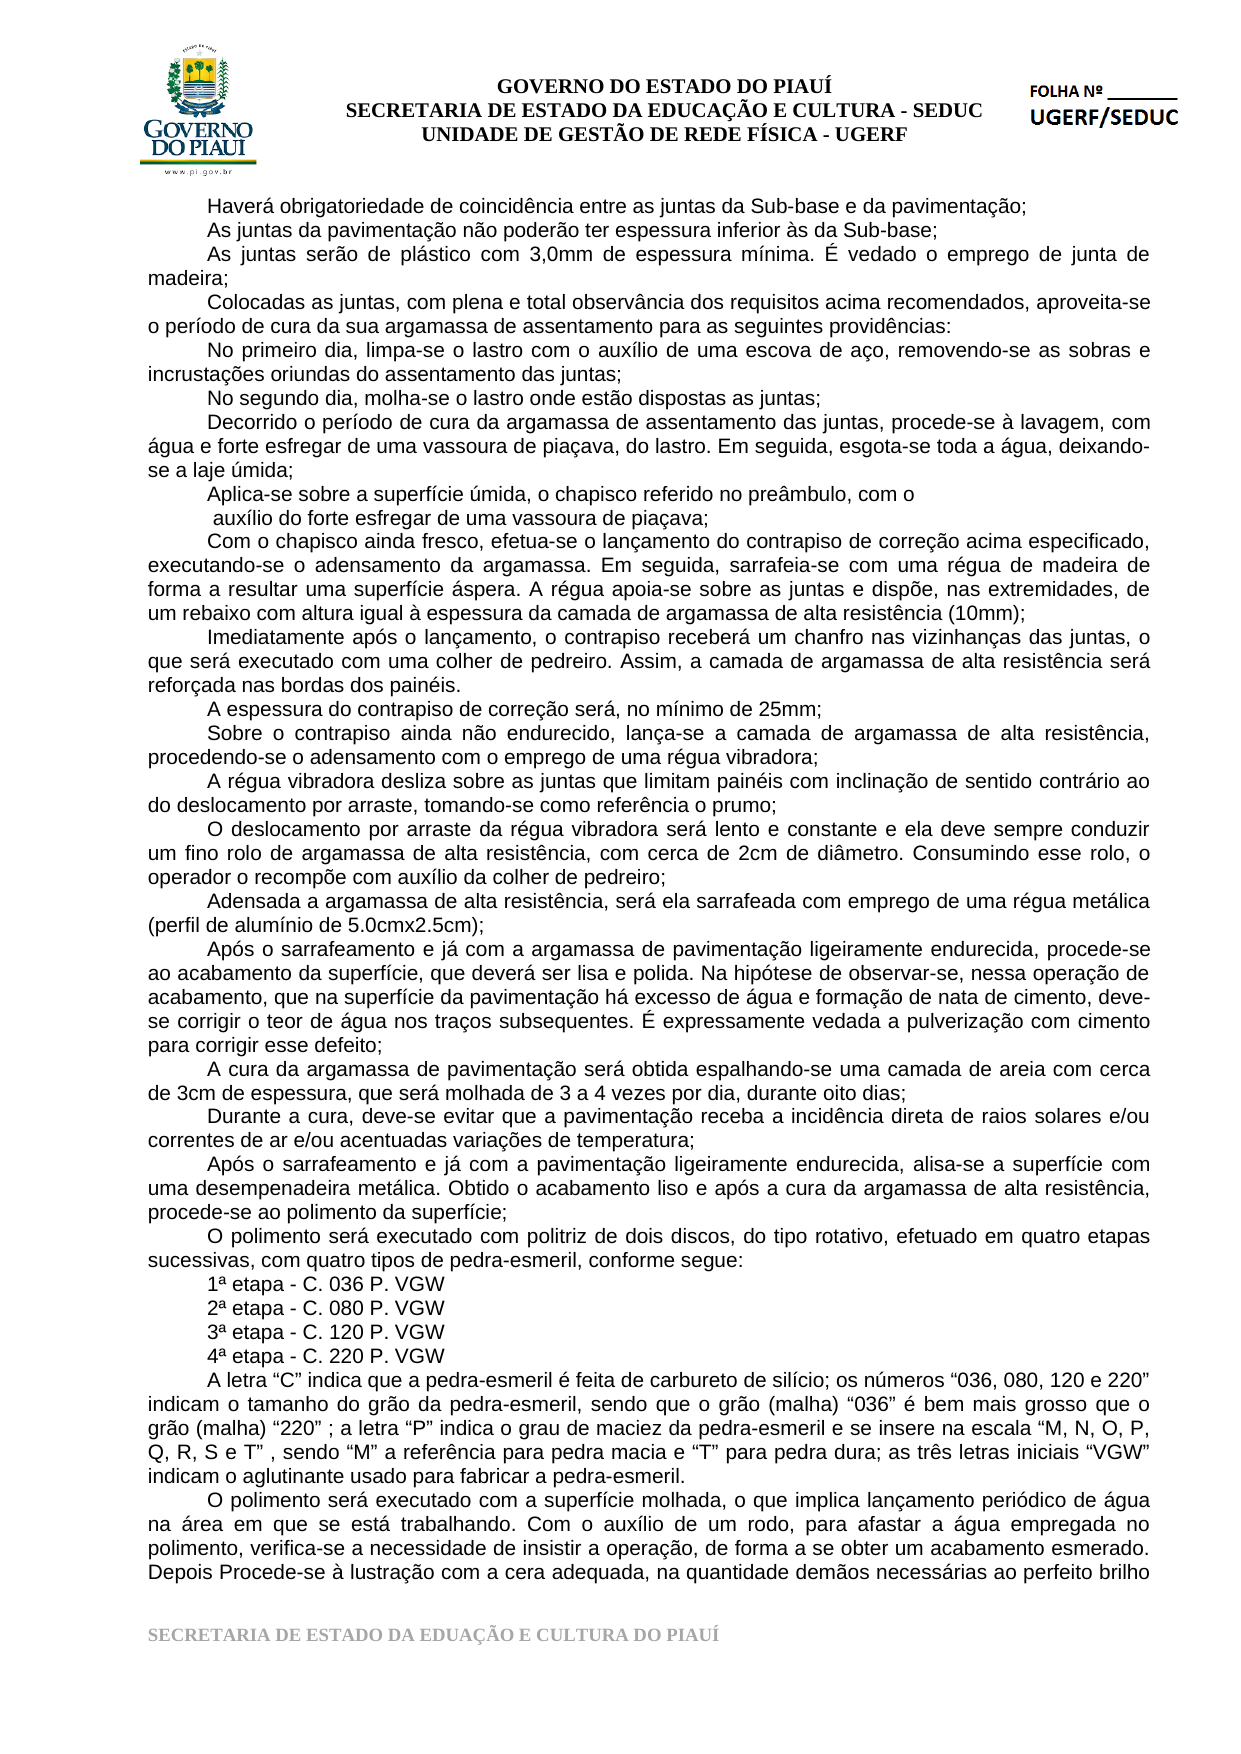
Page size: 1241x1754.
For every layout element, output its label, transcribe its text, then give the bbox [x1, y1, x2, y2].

text Aplica-se sobre a superfície úmida, o chapisco referido no preâmbulo, com o [148, 481, 1152, 505]
text A cura da argamassa de pavimentação será obtida espalhando-se uma camada de areia com cerca de 3cm de espessura, que será molhada de 4 vezes por dia, durante oito dias; [148, 1056, 1152, 1104]
text 4ª etapa - C. 220 P. VGW [148, 1344, 1152, 1368]
text 1ª etapa - C. 036 P. VGW [148, 1272, 1152, 1296]
text Após o sarrafeamento e já com a argamassa de pavimentação ligeiramente endurecida, procede-se ao acabamento da superfície, que deverá ser lisa e polida. Na hipótese de observar-se, nessa operação de acabamento, que na superfície da pavimentação há excesso de água e formação de nata de cimento, deve-se corrigir o teor de água nos traços subsequentes. É expressamente vedada a pulverização com cimento para corrigir esse defeito; [148, 937, 1152, 1056]
text As juntas da pavimentação não poderão ter espessura inferior às da Sub-base; [148, 218, 1152, 242]
text 3ª etapa - C. 120 P. VGW [148, 1320, 1152, 1344]
text Adensada a argamassa de alta resistência, será ela sarrafeada com emprego de uma régua metálica (perfil de alumínio de 5.0cmx2.5cm); [148, 889, 1152, 937]
text Sobre o contrapiso ainda não endurecido, lança-se a camada de argamassa de alta resistência, procedendo-se o adensamento com o emprego de uma régua vibradora; [148, 721, 1152, 769]
text 2ª etapa - C. 080 P. VGW [148, 1296, 1152, 1320]
text Imediatamente após o lançamento, o contrapiso receberá um chanfro nas vizinhanças das juntas, o que será executado com uma colher de pedreiro. Assim, a camada de argamassa de alta resistência será reforçada nas bordas dos painéis. [148, 625, 1152, 697]
text Durante a cura, deve-se evitar que a pavimentação receba a incidência direta de raios solares e/ou correntes de ar e/ou acentuadas variações de temperatura; [148, 1104, 1152, 1152]
text Haverá obrigatoriedade de coincidência entre as juntas da Sub-base e da pavimentação; [148, 194, 1152, 218]
text O polimento será executado com politriz de dois discos, do tipo rotativo, efetuado em quatro etapas sucessivas, com quatro tipos de pedra-esmeril, conforme segue: [148, 1224, 1152, 1272]
picture [136, 40, 261, 177]
text A letra “C” indica que a pedra-esmeril é feita de carbureto de silício; os números “036, 080, 120 e indicam o tamanho do grão da pedra-esmeril, sendo que o grão (malha) “ é bem mais grosso que o grão (malha) “ ; a letra “P” indica o grau de maciez da pedra-esmeril e se insere na escala “M, N, O, P, Q, R, S e T” , sendo “M” a referência para pedra macia e “T” para pedra dura; as três letras iniciais “VGW” indicam o aglutinante usado para fabricar a pedra-esmeril. [148, 1368, 1152, 1488]
picture [1002, 65, 1209, 148]
text O deslocamento por arraste da régua vibradora será lento e constante e ela deve sempre conduzir um fino rolo de argamassa de alta resistência, com cerca de 2cm de diâmetro. Consumindo esse rolo, o operador o recompõe com auxílio da colher de pedreiro; [148, 817, 1152, 889]
text Após o sarrafeamento e já com a pavimentação ligeiramente endurecida, alisa-se a superfície com uma desempenadeira metálica. Obtido o acabamento liso e após a cura da argamassa de alta resistência, procede-se ao polimento da superfície; [148, 1152, 1152, 1224]
text A espessura do contrapiso de correção será, no mínimo de 25mm; [148, 697, 1152, 721]
text Colocadas as juntas, com plena e total observância dos requisitos acima recomendados, aproveita-se o período de cura da sua argamassa de assentamento para as seguintes providências: [148, 290, 1152, 338]
text auxílio do forte esfregar de uma vassoura de piaçava; [148, 505, 1152, 529]
text As juntas serão de plástico com 3,0mm de espessura mínima. É vedado o emprego de junta de madeira; [148, 242, 1152, 290]
text Decorrido o período de cura da argamassa de assentamento das juntas, procede-se à lavagem, com água e forte esfregar de uma vassoura de piaçava, do lastro. Em seguida, esgota-se toda a água, deixando-se a laje úmida; [148, 409, 1152, 481]
text A régua vibradora desliza sobre as juntas que limitam painéis com inclinação de sentido contrário ao do deslocamento por arraste, tomando-se como referência o prumo; [148, 769, 1152, 817]
text No segundo dia, molha-se o lastro onde estão dispostas as juntas; [148, 386, 1152, 409]
text Com o chapisco ainda fresco, efetua-se o lançamento do contrapiso de correção acima especificado, executando-se o adensamento da argamassa. Em seguida, sarrafeia-se com uma régua de madeira de forma a resultar uma superfície áspera. A régua apoia-se sobre as juntas e dispõe, nas extremidades, de um rebaixo com altura igual à espessura da camada de argamassa de alta resistência (10mm); [148, 529, 1152, 625]
text No primeiro dia, limpa-se o lastro com o auxílio de uma escova de aço, removendo-se as sobras e incrustações oriundas do assentamento das juntas; [148, 338, 1152, 386]
